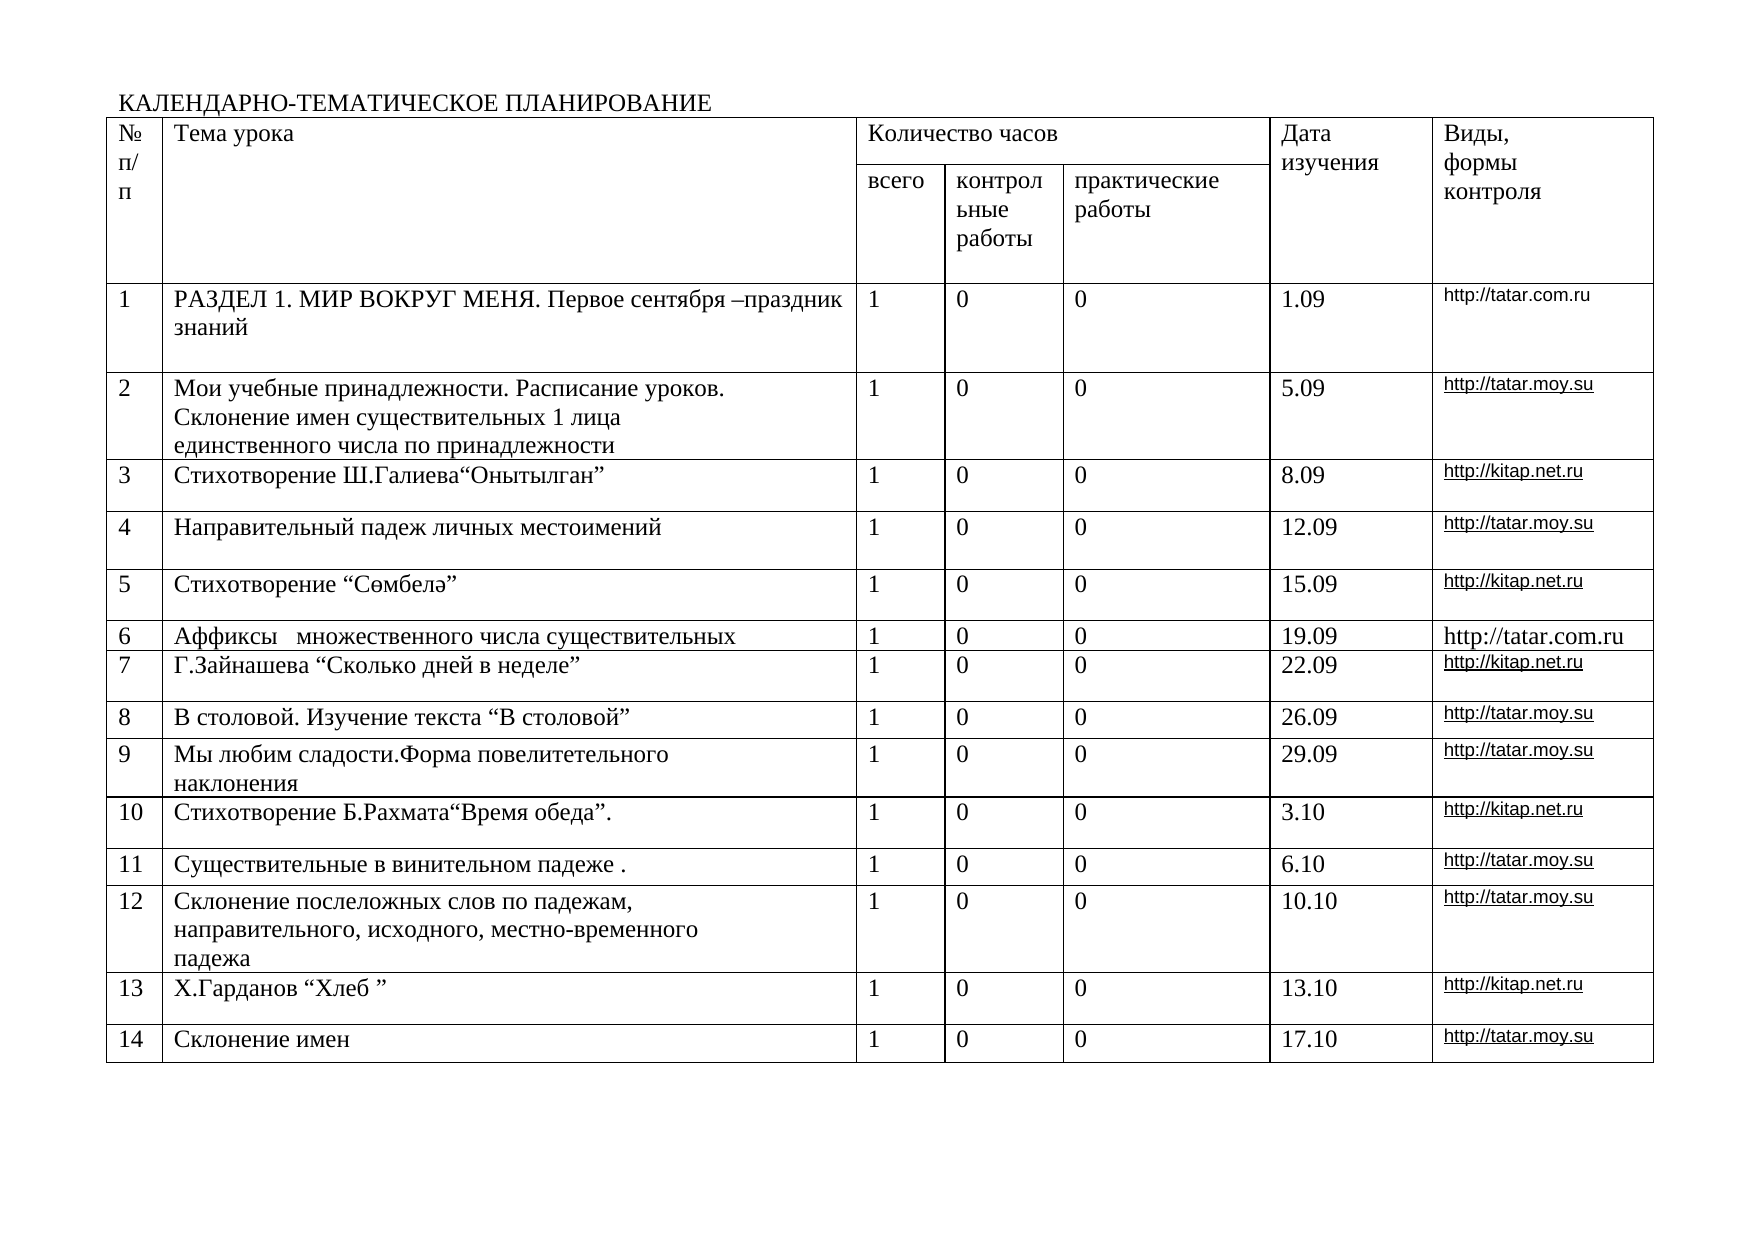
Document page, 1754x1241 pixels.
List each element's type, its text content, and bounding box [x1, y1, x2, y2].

table_cell 0 [1064, 651, 1269, 701]
table_cell контрольные работы [946, 165, 1063, 283]
table_header № п/п [107, 118, 162, 283]
table_cell 6 [107, 621, 162, 649]
table_cell 0 [1064, 570, 1269, 620]
table_cell 0 [946, 739, 1063, 796]
table_cell 2 [107, 373, 162, 459]
table_cell 0 [946, 849, 1063, 885]
table_cell http://kitap.net.ru [1433, 973, 1653, 1023]
table_cell В столовой. Изучение текста “В столовой” [163, 702, 856, 738]
table_cell 1 [857, 651, 944, 701]
table_cell 0 [946, 886, 1063, 972]
table_cell 22.09 [1271, 651, 1432, 701]
table_cell 1 [857, 739, 944, 796]
table_cell 1 [857, 849, 944, 885]
table_cell 0 [1064, 739, 1269, 796]
table_cell http://tatar.moy.su [1433, 739, 1653, 796]
table_cell Мы любим сладости.Форма повелитетельного наклонения [163, 739, 856, 796]
table_cell 29.09 [1271, 739, 1432, 796]
table_cell 15.09 [1271, 570, 1432, 620]
table_cell 1 [857, 621, 944, 649]
table_cell 4 [107, 512, 162, 568]
table_header Дата изучения [1271, 118, 1432, 283]
table_cell Мои учебные принадлежности. Расписание уроков. Склонение имен существительных 1 лица единственного числа по принадлежности [163, 373, 856, 459]
table_cell 8 [107, 702, 162, 738]
table_cell 1 [857, 284, 944, 372]
table_cell 5.09 [1271, 373, 1432, 459]
table_cell http://kitap.net.ru [1433, 651, 1653, 701]
table_cell 1 [857, 798, 944, 848]
table_cell 0 [946, 1025, 1063, 1062]
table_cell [163, 1025, 856, 1062]
text КАЛЕНДАРНО-ТЕМАТИЧЕСКОЕ ПЛАНИРОВАНИЕ [118, 88, 1636, 117]
table_cell 1 [857, 973, 944, 1023]
table_cell http://tatar.moy.su [1433, 849, 1653, 885]
table_cell 0 [946, 973, 1063, 1023]
table_cell 8.09 [1271, 460, 1432, 511]
table_header Виды, формы контроля [1433, 118, 1653, 283]
table_cell 0 [946, 373, 1063, 459]
table_cell 1 [857, 886, 944, 972]
table_cell Склонение послеложных слов по падежам, направительного, исходного, местно-временного падежа [163, 886, 856, 972]
table_cell 0 [1064, 702, 1269, 738]
table_cell РАЗДЕЛ 1. МИР ВОКРУГ МЕНЯ. Первое сентября –праздник знаний [163, 284, 856, 372]
table_cell 0 [1064, 512, 1269, 568]
table_cell 0 [1064, 460, 1269, 511]
table_cell 1 [857, 702, 944, 738]
table_cell 11 [107, 849, 162, 885]
table_cell 0 [1064, 973, 1269, 1023]
table_cell 9 [107, 739, 162, 796]
table_cell 0 [1064, 373, 1269, 459]
table_cell http://kitap.net.ru [1433, 570, 1653, 620]
table_cell 10 [107, 798, 162, 848]
table_cell Х.Гарданов “Хлеб ” [163, 973, 856, 1023]
table_cell 13 [107, 973, 162, 1023]
table_cell 0 [946, 460, 1063, 511]
table_cell 0 [1064, 1025, 1269, 1062]
table_cell 1 [857, 460, 944, 511]
table_cell http://tatar.moy.su [1433, 702, 1653, 738]
table_cell 0 [946, 798, 1063, 848]
table_cell 0 [946, 284, 1063, 372]
table_cell 1 [857, 570, 944, 620]
table_cell 10.10 [1271, 886, 1432, 972]
table_cell 1 [857, 1025, 944, 1062]
table_cell 1 [857, 373, 944, 459]
table_cell всего [857, 165, 944, 283]
table_cell 0 [1064, 621, 1269, 649]
table_cell 7 [107, 651, 162, 701]
table_cell http://tatar.moy.su [1433, 1025, 1653, 1062]
table_cell Аффиксы множественного числа существительных [163, 621, 856, 649]
table_cell 0 [1064, 284, 1269, 372]
table_cell http://tatar.com.ru [1433, 621, 1653, 649]
table_cell http://tatar.moy.su [1433, 373, 1653, 459]
table_cell Направительный падеж личных местоимений [163, 512, 856, 568]
table_cell Стихотворение “Сөмбелə” [163, 570, 856, 620]
table_cell Стихотворение Ш.Галиева“Онытылган” [163, 460, 856, 511]
table_cell Стихотворение Б.Рахмата“Время обеда”. [163, 798, 856, 848]
table_cell 0 [1064, 798, 1269, 848]
table_header Тема урока [163, 118, 856, 283]
table_cell 3.10 [1271, 798, 1432, 848]
table_cell 0 [946, 621, 1063, 649]
table_cell http://kitap.net.ru [1433, 798, 1653, 848]
table_cell http://kitap.net.ru [1433, 460, 1653, 511]
table_cell 0 [946, 512, 1063, 568]
table_cell http://tatar.moy.su [1433, 886, 1653, 972]
table_cell 3 [107, 460, 162, 511]
table_cell http://tatar.com.ru [1433, 284, 1653, 372]
table_cell 0 [946, 651, 1063, 701]
table_cell 5 [107, 570, 162, 620]
table_cell 1.09 [1271, 284, 1432, 372]
table_header Количество часов [857, 118, 1269, 164]
table_cell 0 [1064, 886, 1269, 972]
table_cell http://tatar.moy.su [1433, 512, 1653, 568]
table_cell Г.Зайнашева “Сколько дней в неделе” [163, 651, 856, 701]
table_cell Существительные в винительном падеже . [163, 849, 856, 885]
table_cell 12 [107, 886, 162, 972]
table_cell 12.09 [1271, 512, 1432, 568]
table_cell 13.10 [1271, 973, 1432, 1023]
table_cell 0 [946, 702, 1063, 738]
table_cell 26.09 [1271, 702, 1432, 738]
table_cell 17.10 [1271, 1025, 1432, 1062]
table_cell 0 [1064, 849, 1269, 885]
table_cell 6.10 [1271, 849, 1432, 885]
table_cell 0 [946, 570, 1063, 620]
table_cell практические работы [1064, 165, 1269, 283]
table_cell 1 [857, 512, 944, 568]
table_cell 1 [107, 284, 162, 372]
table_cell 19.09 [1271, 621, 1432, 649]
table_cell 14 [107, 1025, 162, 1062]
